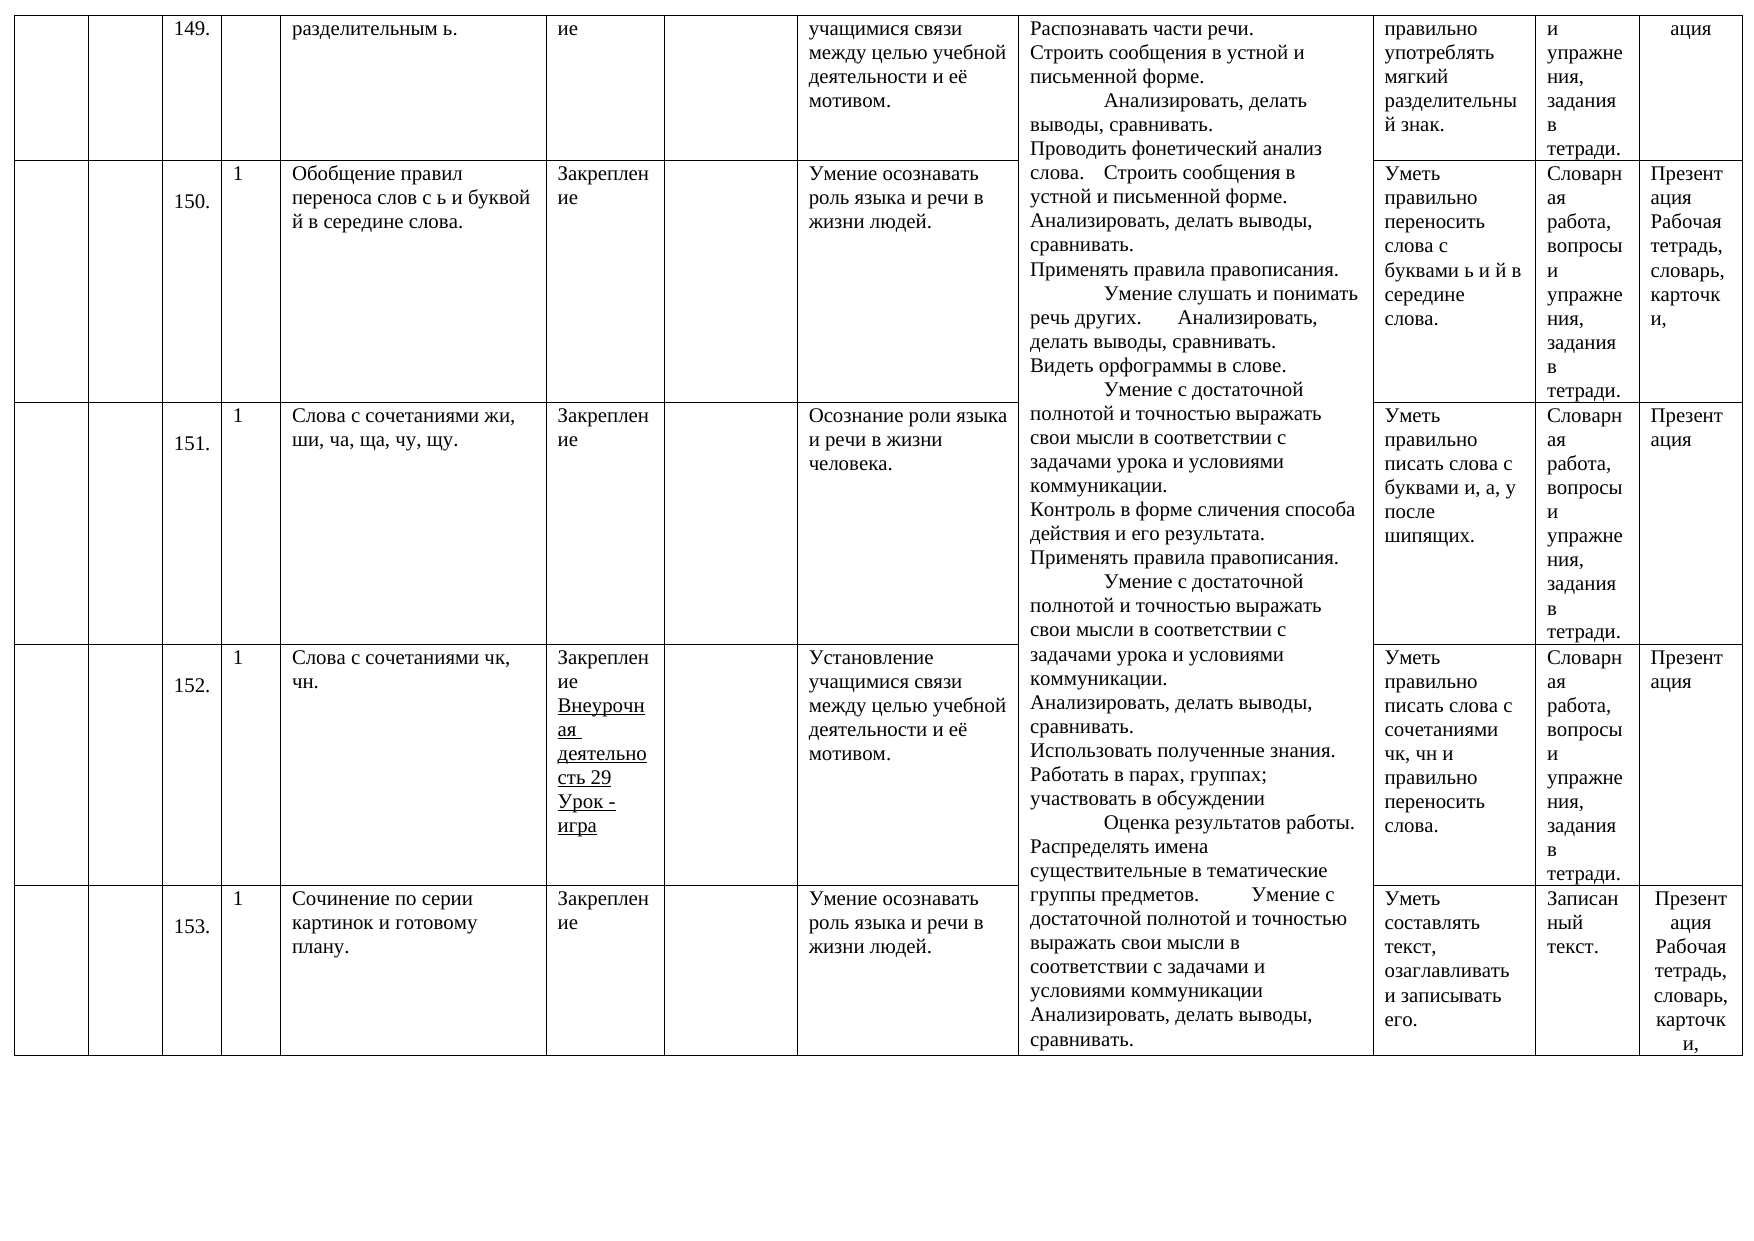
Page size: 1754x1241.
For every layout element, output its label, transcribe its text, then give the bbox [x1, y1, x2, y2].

table_cell Презентация [1640, 16, 1742, 160]
table_cell Обобщение правил переноса слов с ь и буквой й в середине слова. [281, 161, 546, 402]
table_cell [798, 886, 1018, 1055]
table_cell Словарная работа, вопросы и упражнения, задания в тетради. [1536, 645, 1639, 885]
table_cell 1 [222, 161, 280, 402]
table_cell [89, 161, 162, 402]
table_cell Уметь правильно писать слова с буквами и, а, у после шипящих. [1374, 403, 1535, 643]
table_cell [1536, 16, 1639, 160]
table_cell 1 [222, 403, 280, 643]
table_cell 1 [222, 645, 280, 885]
table_cell Уметь составлять текст, озаглавливать и записывать его. [1374, 886, 1535, 1055]
table_cell Закрепление [547, 161, 664, 402]
table_cell [89, 16, 162, 160]
table_cell Осознание роли языка и речи в жизни человека. [798, 403, 1018, 643]
table_cell Презентация Рабочая тетрадь, словарь, карточки, [1640, 886, 1742, 1055]
table_cell [15, 16, 88, 160]
table_cell [15, 886, 88, 1055]
table_cell Презентация [1640, 645, 1742, 885]
table_cell Презентация [1640, 403, 1742, 643]
table_cell 1 [222, 886, 280, 1055]
table_cell Словарная работа, вопросы и упражнения, задания в тетради. [1536, 161, 1639, 402]
table_cell [665, 161, 797, 402]
table_cell [89, 403, 162, 643]
table_cell [89, 886, 162, 1055]
table_cell [15, 645, 88, 885]
table_cell 151. [163, 403, 221, 643]
table_cell Закрепление [547, 403, 664, 643]
table_cell Умение осознавать роль языка и речи в жизни людей. [798, 161, 1018, 402]
table_cell Слова с сочетаниями чк, чн. [281, 645, 546, 885]
table_cell Уметь правильно переносить слова с буквами ь и й в середине слова. [1374, 161, 1535, 402]
table_cell Слова с сочетаниями жи, ши, ча, ща, чу, щу. [281, 403, 546, 643]
table_cell Закрепление [547, 886, 664, 1055]
table_cell Словарная работа, вопросы и упражнения, задания в тетради. [1536, 403, 1639, 643]
table_cell Уметь правильно писать слова с сочетаниями чк, чн и правильно переносить слова. [1374, 645, 1535, 885]
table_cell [281, 16, 546, 160]
table_cell 1 [222, 16, 280, 160]
table_cell [665, 886, 797, 1055]
table_cell Сочинение по серии картинок и готовому плану. [281, 886, 546, 1055]
table_cell [89, 645, 162, 885]
table_cell [665, 16, 797, 160]
table_cell Закрепление Внеурочная деятельность 29 Урок -игра [547, 645, 664, 885]
table_cell Установление учащимися связи между целью учебной деятельности и её мотивом. [798, 645, 1018, 885]
table_cell [15, 161, 88, 402]
table_cell 150. [163, 161, 221, 402]
table_cell [665, 645, 797, 885]
table_cell 153. [163, 886, 221, 1055]
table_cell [798, 16, 1018, 160]
table_cell Записанный текст. [1536, 886, 1639, 1055]
table_cell [665, 403, 797, 643]
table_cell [1374, 16, 1535, 160]
table_cell Презентация Рабочая тетрадь, словарь, карточки, [1640, 161, 1742, 402]
table_cell 149. [163, 16, 221, 160]
table_cell 152. [163, 645, 221, 885]
table_cell Закрепление [547, 16, 664, 160]
table_cell [15, 403, 88, 643]
